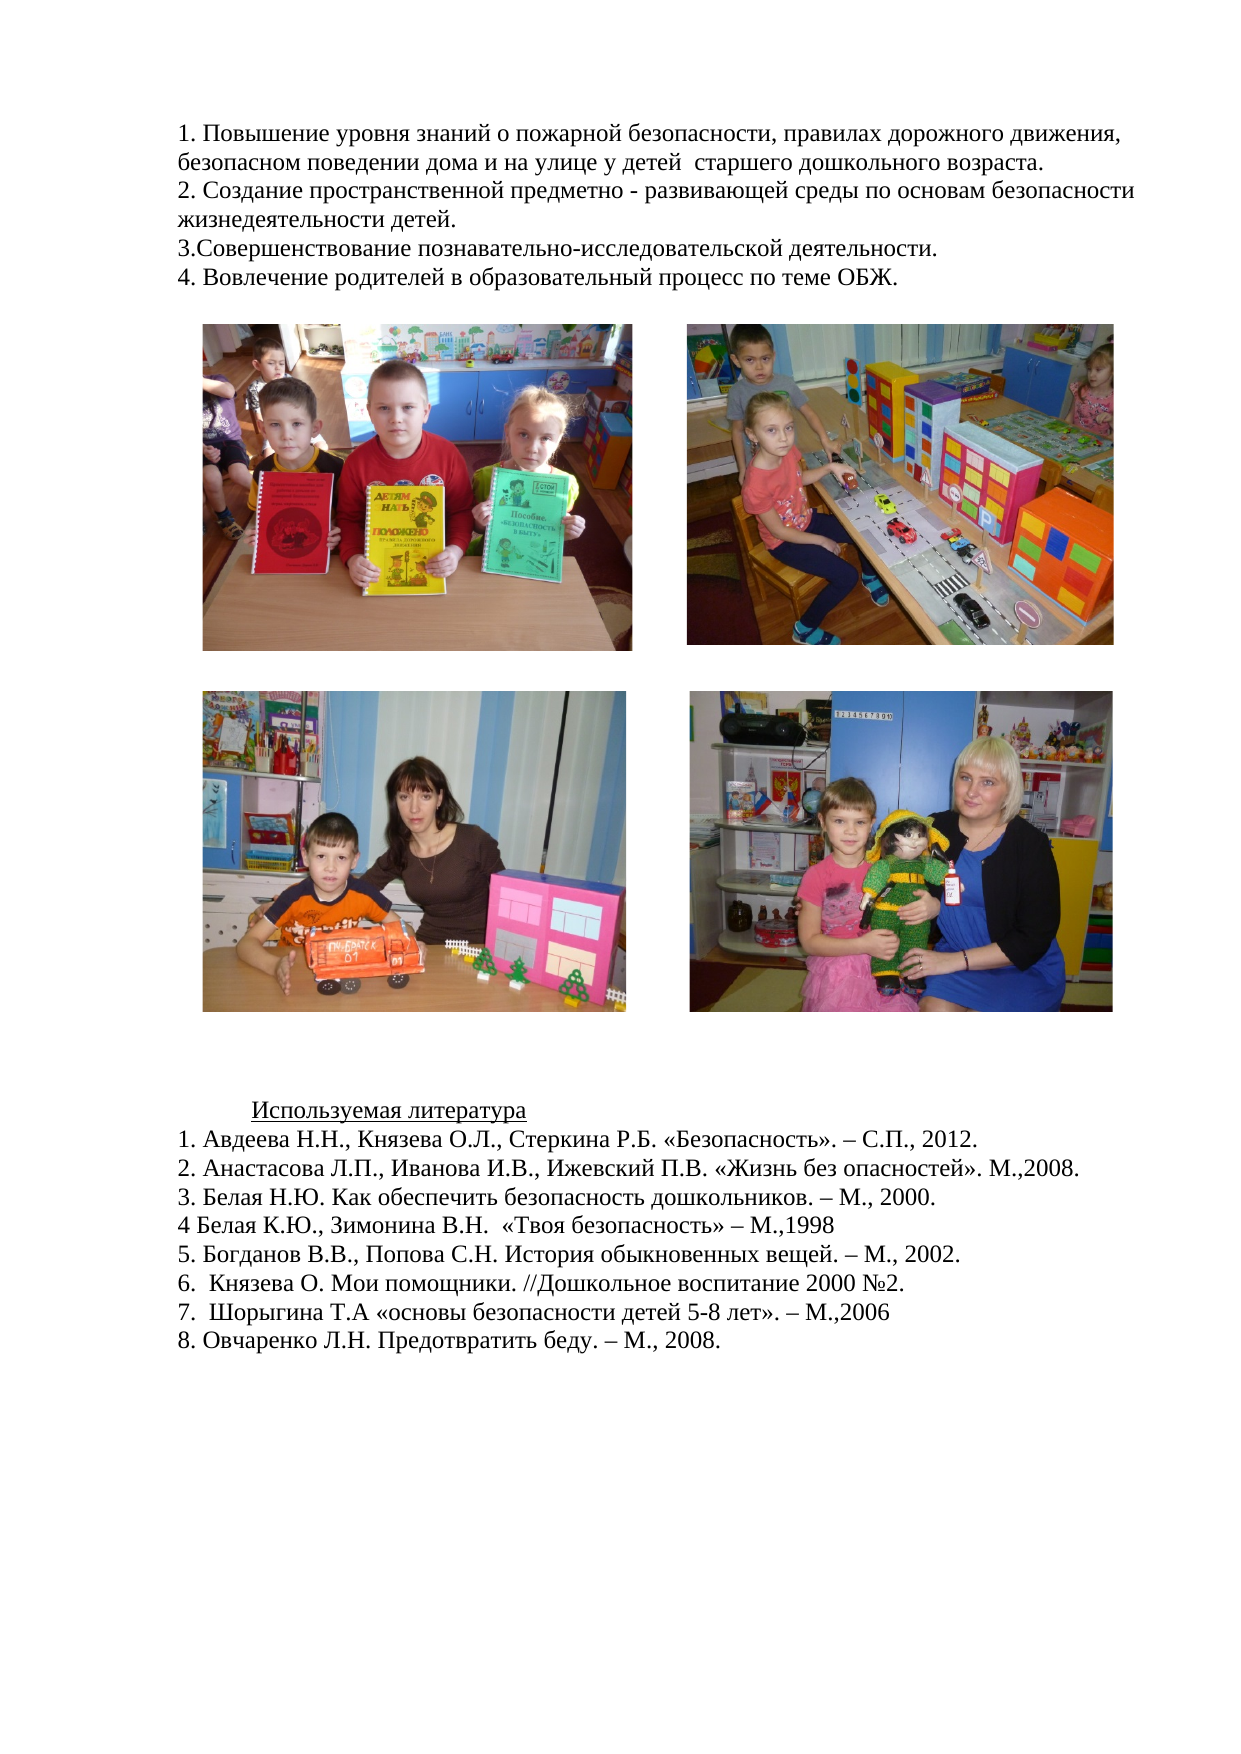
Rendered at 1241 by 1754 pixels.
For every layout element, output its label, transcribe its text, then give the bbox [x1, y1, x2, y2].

text 4 Белая К.Ю., Зимонина В.Н. «Твоя безопасность» – М.,1998 [177, 1211, 1152, 1239]
picture [201, 691, 626, 1010]
text 4. Вовлечение родителей в образовательный процесс по теме ОБЖ. [177, 262, 1152, 291]
text 3.Совершенствование познавательно-исследовательской деятельности. [177, 233, 1152, 262]
picture [687, 691, 1113, 1010]
picture [201, 324, 633, 650]
text 6. Князева О. Мои помощники. //Дошкольное воспитание 2000 №2. [177, 1268, 1152, 1297]
text 7. Шорыгина Т.А «основы безопасности детей 5-8 лет». – М.,2006 [177, 1297, 1152, 1326]
text 2. Создание пространственной предметно - развивающей среды по основам безопасности жизнедеятельности детей. [177, 176, 1152, 233]
text 1. Повышение уровня знаний о пожарной безопасности, правилах дорожного движения, безопасном поведении дома и на улице у детей старшего дошкольного возраста. [177, 118, 1152, 176]
text 5. Богданов В.В., Попова С.Н. История обыкновенных вещей. – М., 2002. [177, 1239, 1152, 1268]
picture [685, 324, 1114, 643]
text Используемая литература [177, 1096, 1152, 1124]
text 1. Авдеева Н.Н., Князева О.Л., Стеркина Р.Б. «Безопасность». – С.П., 2012. [177, 1124, 1152, 1153]
text 8. Овчаренко Л.Н. Предотвратить беду. – М., 2008. [177, 1326, 1152, 1354]
text 2. Анастасова Л.П., Иванова И.В., Ижевский П.В. «Жизнь без опасностей». М.,2008. [177, 1153, 1152, 1182]
text 3. Белая Н.Ю. Как обеспечить безопасность дошкольников. – М., 2000. [177, 1182, 1152, 1211]
